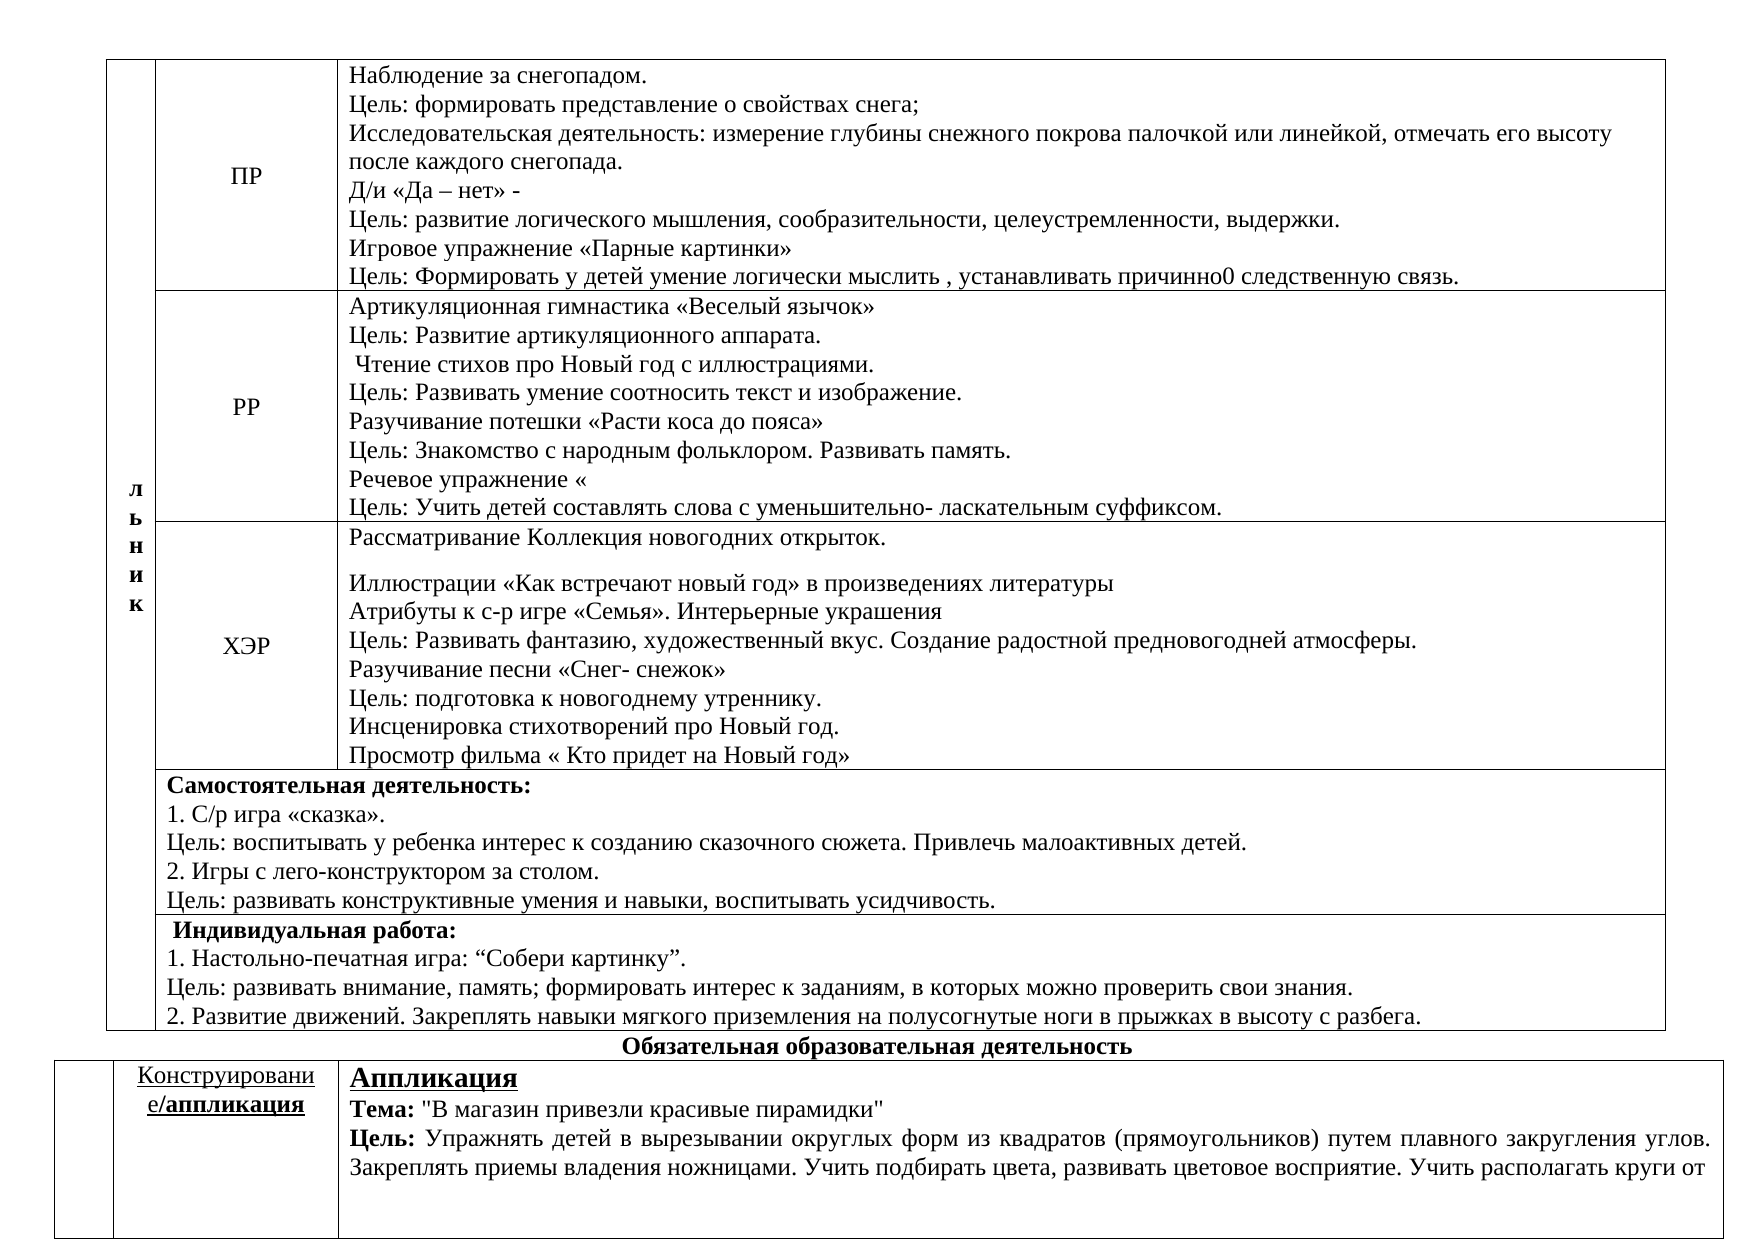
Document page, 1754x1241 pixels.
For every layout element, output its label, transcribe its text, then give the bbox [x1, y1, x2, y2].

table_cell Артикуляционная гимнастика «Веселый язычок» Цель: Развитие артикуляционного аппарата. Чтение стихов про Новый год с иллюстрациями. Цель: Развивать умение соотносить текст и изображение. Разучивание потешки «Расти коса до пояса» Цель: Знакомство с народным фольклором. Развивать память. Речевое упражнение « Цель: Учить детей составлять слова с уменьшительно- ласкательным суффиксом. [338, 291, 1665, 521]
table_cell ХЭР [156, 522, 337, 769]
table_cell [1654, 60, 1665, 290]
table_cell Понеде л ьник [107, 60, 155, 1030]
table_cell Рассматривание Коллекция новогодних открыток. Иллюстрации «Как встречают новый год» в произведениях литературы Атрибуты к с-р игре «Семья». Интерьерные украшения Цель: Развивать фантазию, художественный вкус. Создание радостной предновогодней атмосферы. Разучивание песни «Снег- снежок» Цель: подготовка к новогоднему утреннику. Инсценировка стихотворений про Новый год. Просмотр фильма « Кто придет на Новый год» [338, 522, 1665, 769]
table_cell Индивидуальная работа: 1. Настольно-печатная игра: “Собери картинку”. Цель: развивать внимание, память; формировать интерес к заданиям, в которых можно проверить свои знания. 2. Развитие движений. Закреплять навыки мягкого приземления на полусогнутые ноги в прыжках в высоту с разбега. [156, 915, 1665, 1030]
table_header [55, 1061, 113, 1238]
table_cell Самостоятельная деятельность: 1. С/р игра «сказка». Цель: воспитывать у ребенка интерес к созданию сказочного сюжета. Привлечь малоактивных детей. 2. Игры с лего-конструктором за столом. Цель: развивать конструктивные умения и навыки, воспитывать усидчивость. [156, 770, 1665, 914]
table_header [339, 1061, 1723, 1238]
text Обязательная образовательная деятельность [118, 1031, 1636, 1059]
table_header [114, 1061, 338, 1238]
table_cell РР [156, 291, 337, 521]
table_cell ПР [156, 60, 337, 290]
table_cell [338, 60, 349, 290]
